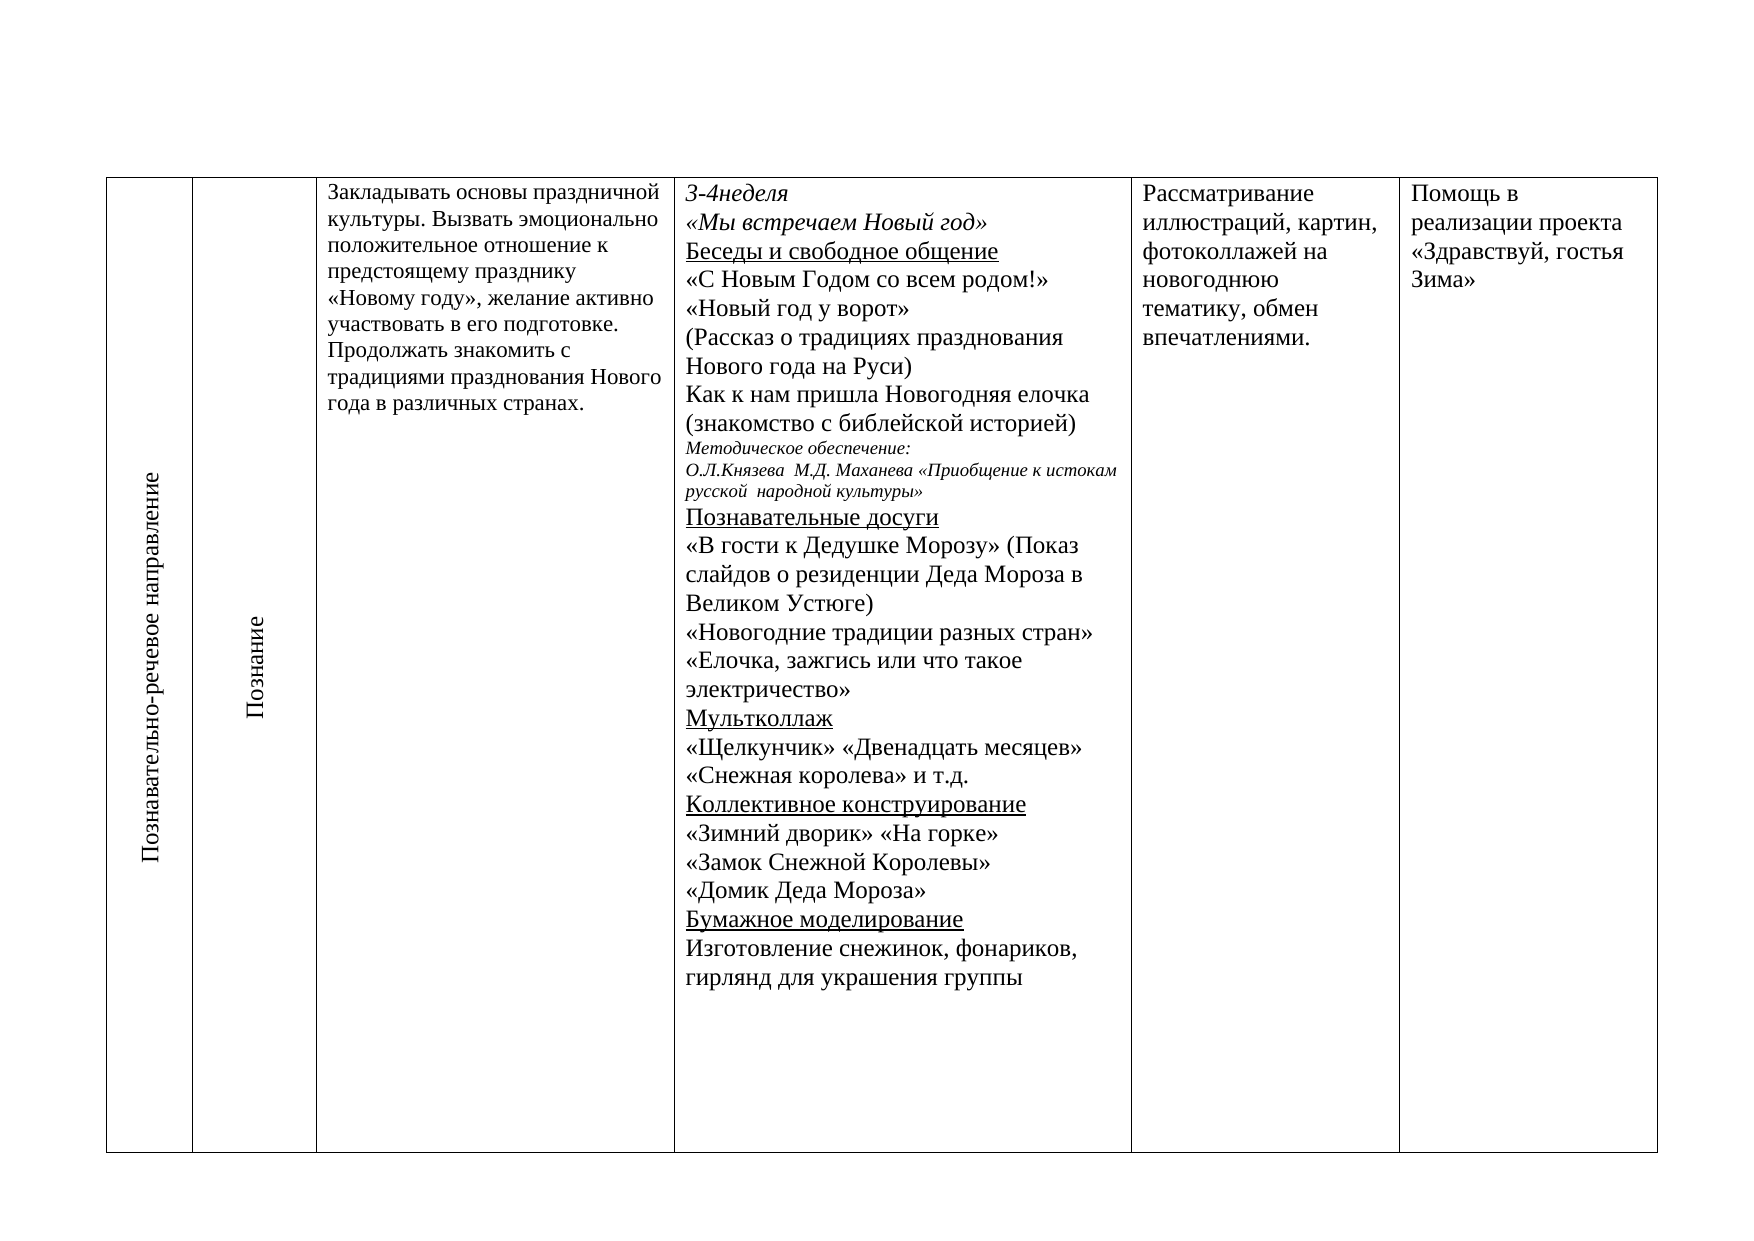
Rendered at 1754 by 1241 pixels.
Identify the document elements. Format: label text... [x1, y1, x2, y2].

table_cell Помощь в реализации проекта «Здравствуй, гостья Зима» [1400, 178, 1657, 1152]
table_cell 3-4неделя «Мы встречаем Новый год» Беседы и свободное общение «С Новым Годом со всем родом!» «Новый год у ворот» (Рассказ о традициях празднования Нового года на Руси) Как к нам пришла Новогодняя елочка (знакомство с библейской историей) Методическое обеспечение: О.Л.Князева М.Д. Маханева «Приобщение к истокам русской народной культуры» Познавательные досуги «В гости к Дедушке Морозу» (Показ слайдов о резиденции Деда Мороза в Великом Устюге) «Новогодние традиции разных стран» «Елочка, зажгись или что такое электричество» Мультколлаж «Щелкунчик» «Двенадцать месяцев» «Снежная королева» и т.д. Коллективное конструирование «Зимний дворик» «На горке» «Замок Снежной Королевы» «Домик Деда Мороза» Бумажное моделирование Изготовление снежинок, фонариков, гирлянд для украшения группы [675, 178, 1131, 1152]
table_cell Познание [193, 178, 316, 1152]
table_cell Рассматривание иллюстраций, картин, фотоколлажей на новогоднюю тематику, обмен впечатлениями. [1132, 178, 1399, 1152]
table_cell Познавательно-речевое направление [107, 178, 192, 1152]
table_cell Закладывать основы праздничной культуры. Вызвать эмоционально положительное отношение к предстоящему празднику «Новому году», желание активно участвовать в его подготовке. Продолжать знакомить с традициями празднования Нового года в различных странах. [317, 178, 674, 1152]
